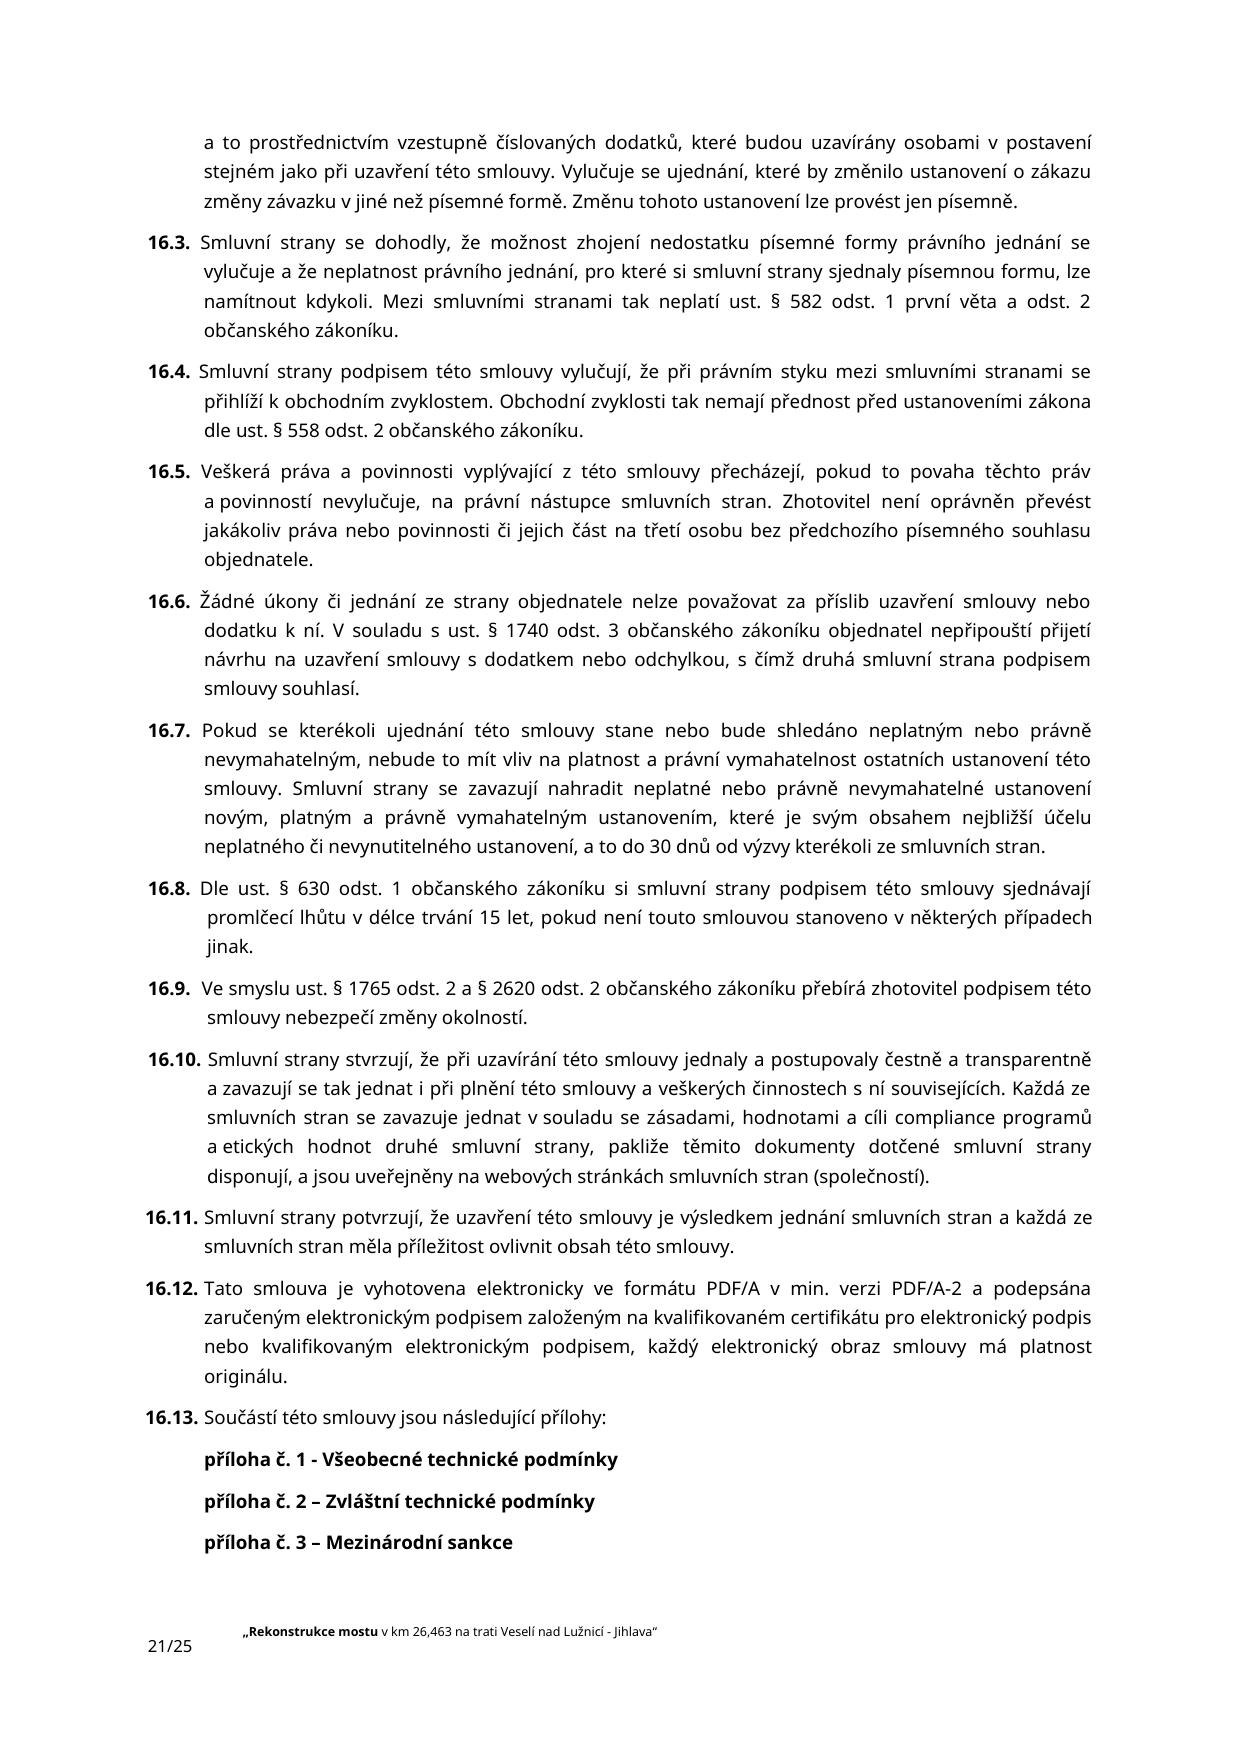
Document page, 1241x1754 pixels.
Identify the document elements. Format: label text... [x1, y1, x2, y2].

text příloha č. 1 - Všeobecné technické podmínky [148, 1443, 1092, 1472]
text příloha č. 3 – Mezinárodní sankce [204, 1526, 1092, 1556]
text 16.7. Pokud se kterékoli ujednání této smlouvy stane nebo bude shledáno neplatným nebo právně nevymahatelným, nebude to mít vliv na platnost a právní vymahatelnost ostatních ustanovení této smlouvy. Smluvní strany se zavazují nahradit neplatné nebo právně nevymahatelné ustanovení novým, platným a právně vymahatelným ustanovením, které je svým obsahem nejbližší účelu neplatného či nevynutitelného ustanovení, a to do 30 dnů od výzvy kterékoli ze smluvních stran. [148, 714, 1092, 860]
text příloha č. 2 – Zvláštní technické podmínky [204, 1485, 1092, 1514]
text 16.6. Žádné úkony či jednání ze strany objednatele nelze považovat za příslib uzavření smlouvy nebo dodatku k ní. V souladu s ust. § 1740 odst. 3 občanského zákoníku objednatel nepřipouští přijetí návrhu na uzavření smlouvy s dodatkem nebo odchylkou, s čímž druhá smluvní strana podpisem smlouvy souhlasí. [148, 585, 1092, 701]
text 16.3. Smluvní strany se dohodly, že možnost zhojení nedostatku písemné formy právního jednání se vylučuje a že neplatnost právního jednání, pro které si smluvní strany sjednaly písemnou formu, lze namítnout kdykoli. Mezi smluvními stranami tak neplatí ust. § 582 odst. 1 první věta a odst. 2 občanského zákoníku. [147, 226, 1092, 343]
text 16.12. Tato smlouva je vyhotovena elektronicky ve formátu PDF/A v min. verzi PDF/A-2 a podepsána zaručeným elektronickým podpisem založeným na kvalifikovaném certifikátu pro elektronický podpis nebo kvalifikovaným elektronickým podpisem, každý elektronický obraz smlouvy má platnost originálu. [145, 1272, 1092, 1389]
text 16.5. Veškerá práva a povinnosti vyplývající z této smlouvy přecházejí, pokud to povaha těchto práv a povinností nevylučuje, na právní nástupce smluvních stran. Zhotovitel není oprávněn převést jakákoliv práva nebo povinnosti či jejich část na třetí osobu bez předchozího písemného souhlasu objednatele. [148, 456, 1092, 572]
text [147, 126, 1092, 214]
text 16.4. Smluvní strany podpisem této smlouvy vylučují, že při právním styku mezi smluvními stranami se přihlíží k obchodním zvyklostem. Obchodní zvyklosti tak nemají přednost před ustanoveními zákona dle ust. § 558 odst. 2 občanského zákoníku. [148, 356, 1092, 443]
text 16.8. Dle ust. § 630 odst. 1 občanského zákoníku si smluvní strany podpisem této smlouvy sjednávají promlčecí lhůtu v délce trvání 15 let, pokud není touto smlouvou stanoveno v některých případech jinak. [148, 872, 1092, 960]
text 16.11. Smluvní strany potvrzují, že uzavření této smlouvy je výsledkem jednání smluvních stran a každá ze smluvních stran měla příležitost ovlivnit obsah této smlouvy. [145, 1201, 1092, 1260]
text 16.9. Ve smyslu ust. § 1765 odst. 2 a § 2620 odst. 2 občanského zákoníku přebírá zhotovitel podpisem této smlouvy nebezpečí změny okolností. [148, 972, 1092, 1031]
text 16.10. Smluvní strany stvrzují, že při uzavírání této smlouvy jednaly a postupovaly čestně a transparentně a zavazují se tak jednat i při plnění této smlouvy a veškerých činnostech s ní souvisejících. Každá ze smluvních stran se zavazuje jednat v souladu se zásadami, hodnotami a cíli compliance programů a etických hodnot druhé smluvní strany, pakliže těmito dokumenty dotčené smluvní strany disponují, a jsou uveřejněny na webových stránkách smluvních stran (společností). [148, 1043, 1092, 1189]
text 16.13. Součástí této smlouvy jsou následující přílohy: [145, 1401, 1092, 1431]
